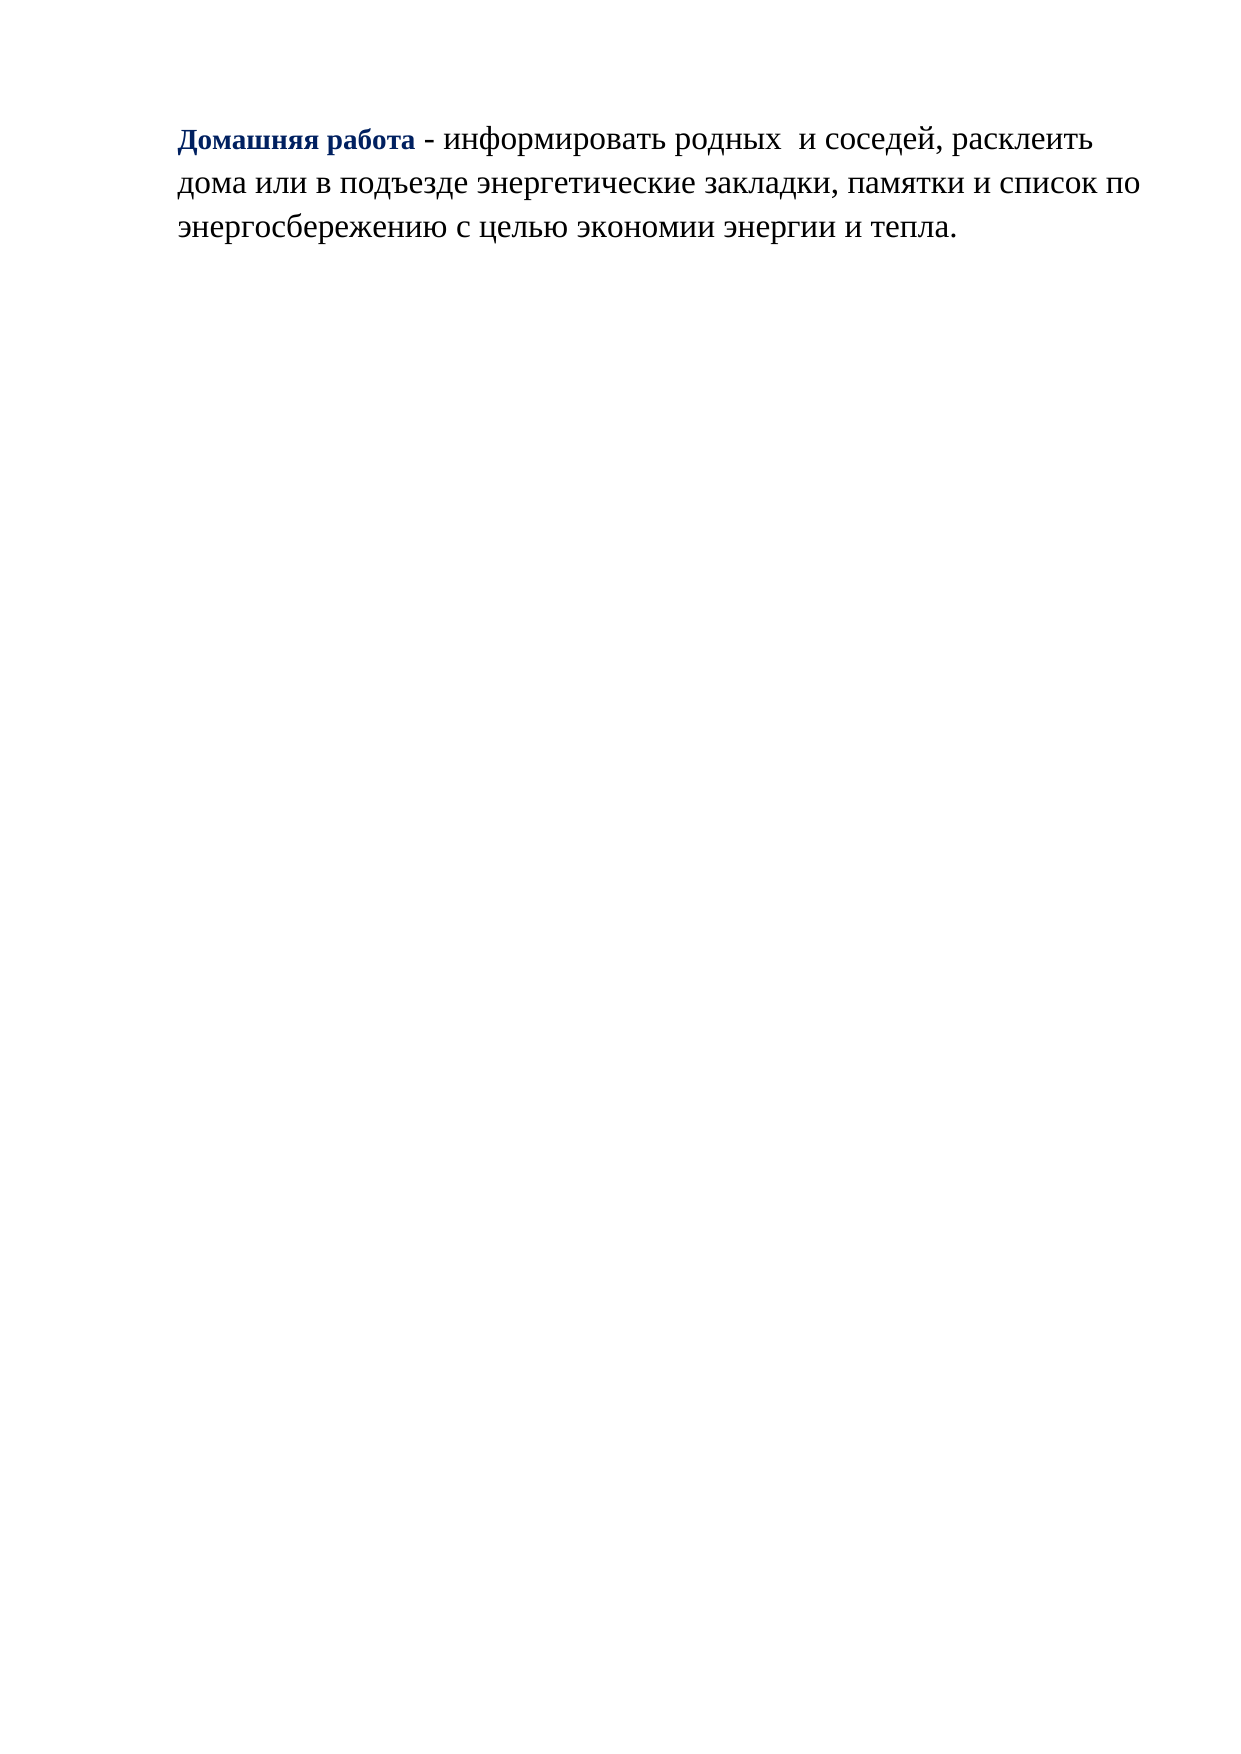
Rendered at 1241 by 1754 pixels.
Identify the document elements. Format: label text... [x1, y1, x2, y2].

text Домашняя работа - информировать родных и соседей, расклеить дома или в подъезде энергетические закладки, памятки и список по энергосбережению с целью экономии энергии и тепла. [177, 118, 1152, 244]
